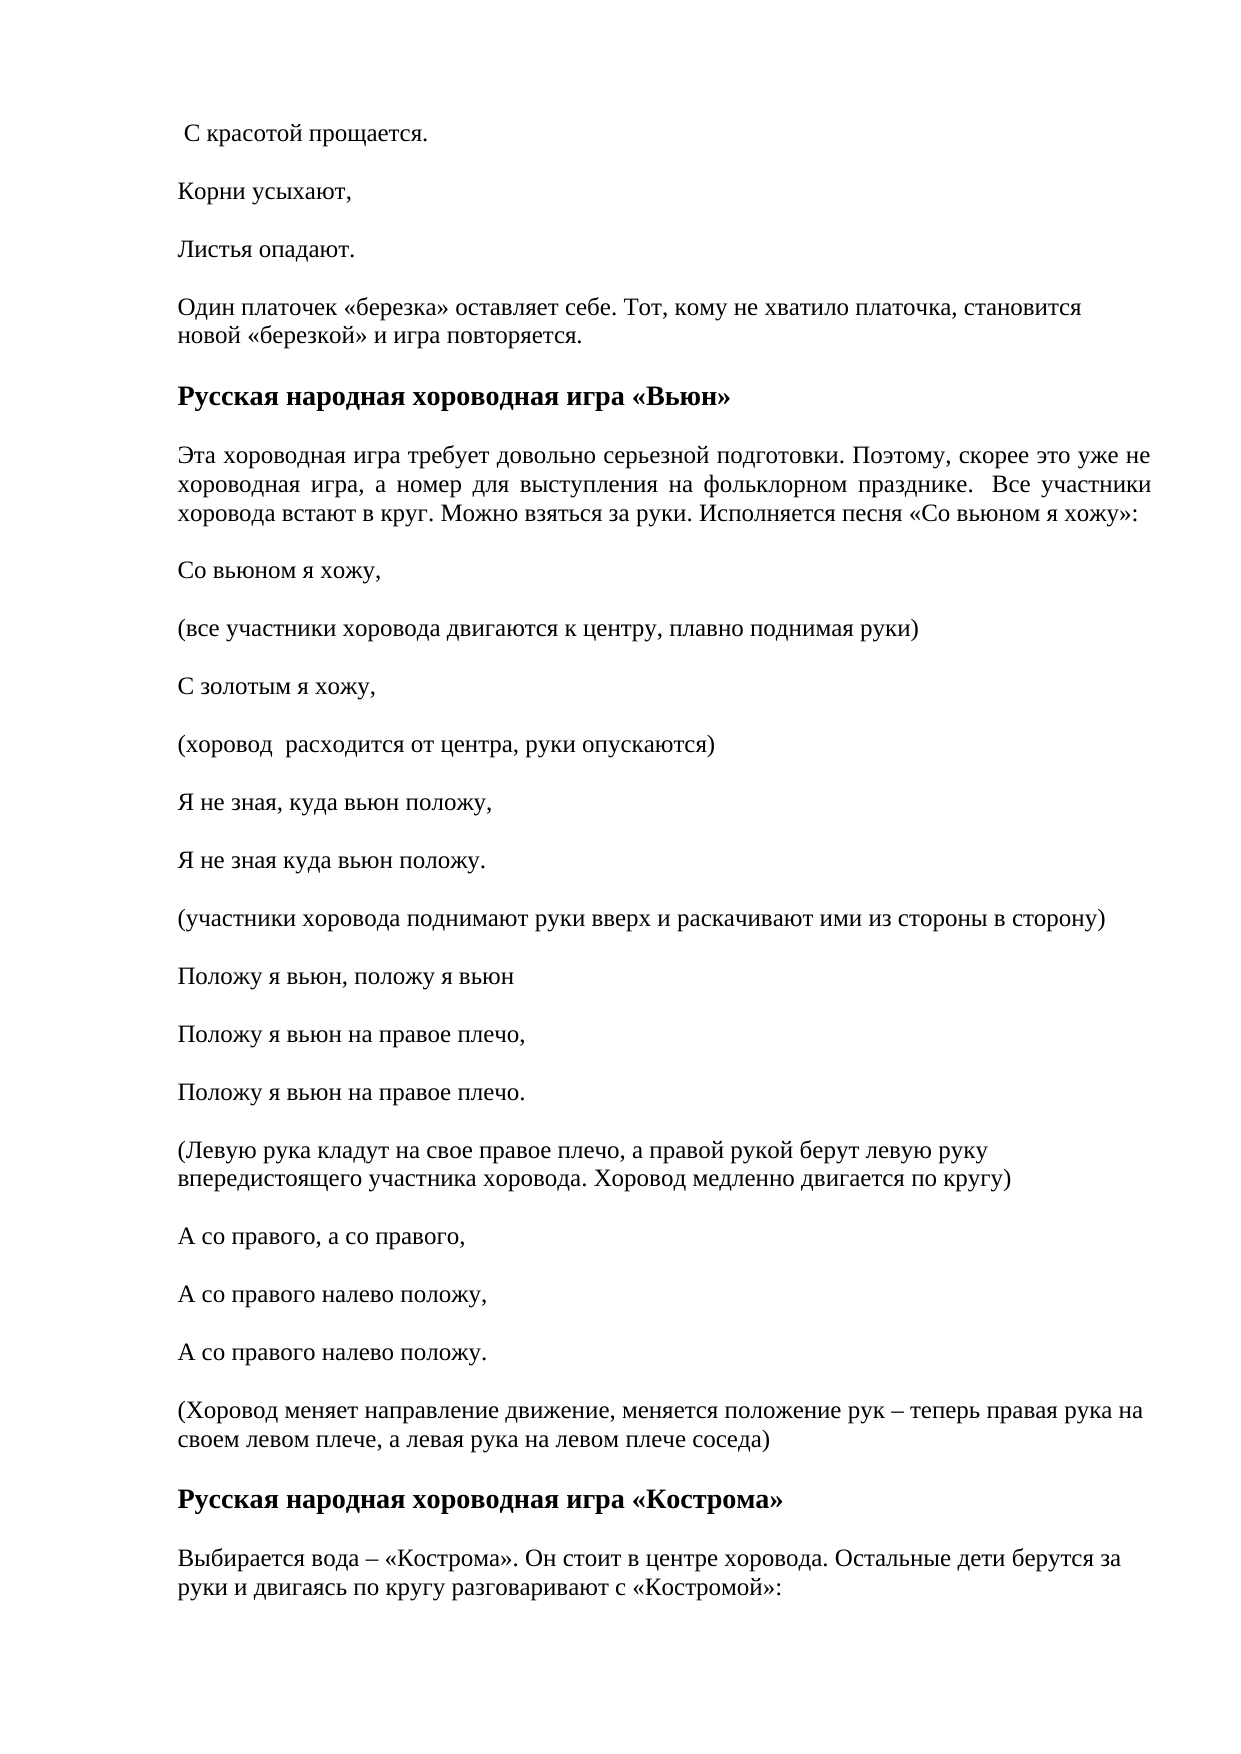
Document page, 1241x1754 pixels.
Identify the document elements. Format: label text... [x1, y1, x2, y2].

text С красотой прощается. [177, 118, 1152, 147]
text А со правого налево положу, [177, 1279, 1152, 1308]
text А со правого налево положу. [177, 1337, 1152, 1366]
text Положу я вьюн на правое плечо. [177, 1077, 1152, 1106]
text (Хоровод меняет направление движение, меняется положение рук – теперь правая рука на своем левом плече, а левая рука на левом плече соседа) [177, 1395, 1152, 1453]
text (участники хоровода поднимают руки вверх и раскачивают ими из стороны в сторону) [177, 903, 1152, 932]
text Я не зная, куда вьюн положу, [177, 787, 1152, 816]
text Выбирается вода – «Кострома». Он стоит в центре хоровода. Остальные дети берутся за руки и двигаясь по кругу разговаривают с «Костромой»: [177, 1543, 1152, 1601]
text Корни усыхают, [177, 176, 1152, 205]
text Эта хороводная игра требует довольно серьезной подготовки. Поэтому, скорее это уже не хороводная игра, а номер для выступления на фольклорном празднике. Все участники хоровода встают в круг. Можно взяться за руки. Исполняется песня «Со вьюном я хожу»: [177, 440, 1152, 526]
text (все участники хоровода двигаются к центру, плавно поднимая руки) [177, 613, 1152, 642]
text Я не зная куда вьюн положу. [177, 845, 1152, 874]
text (Левую рука кладут на свое правое плечо, а правой рукой берут левую руку впередистоящего участника хоровода. Хоровод медленно двигается по кругу) [177, 1135, 1152, 1192]
text А со правого, а со правого, [177, 1221, 1152, 1250]
text Русская народная хороводная игра «Кострома» [177, 1482, 1152, 1514]
text Один платочек «березка» оставляет себе. Тот, кому не хватило платочка, становится новой «березкой» и игра повторяется. [177, 292, 1152, 349]
text Русская народная хороводная игра «Вьюн» [177, 378, 1152, 411]
text (хоровод расходится от центра, руки опускаются) [177, 729, 1152, 758]
text Положу я вьюн на правое плечо, [177, 1019, 1152, 1048]
text С золотым я хожу, [177, 671, 1152, 700]
text Положу я вьюн, положу я вьюн [177, 961, 1152, 990]
text Со вьюном я хожу, [177, 556, 1152, 584]
text Листья опадают. [177, 234, 1152, 263]
